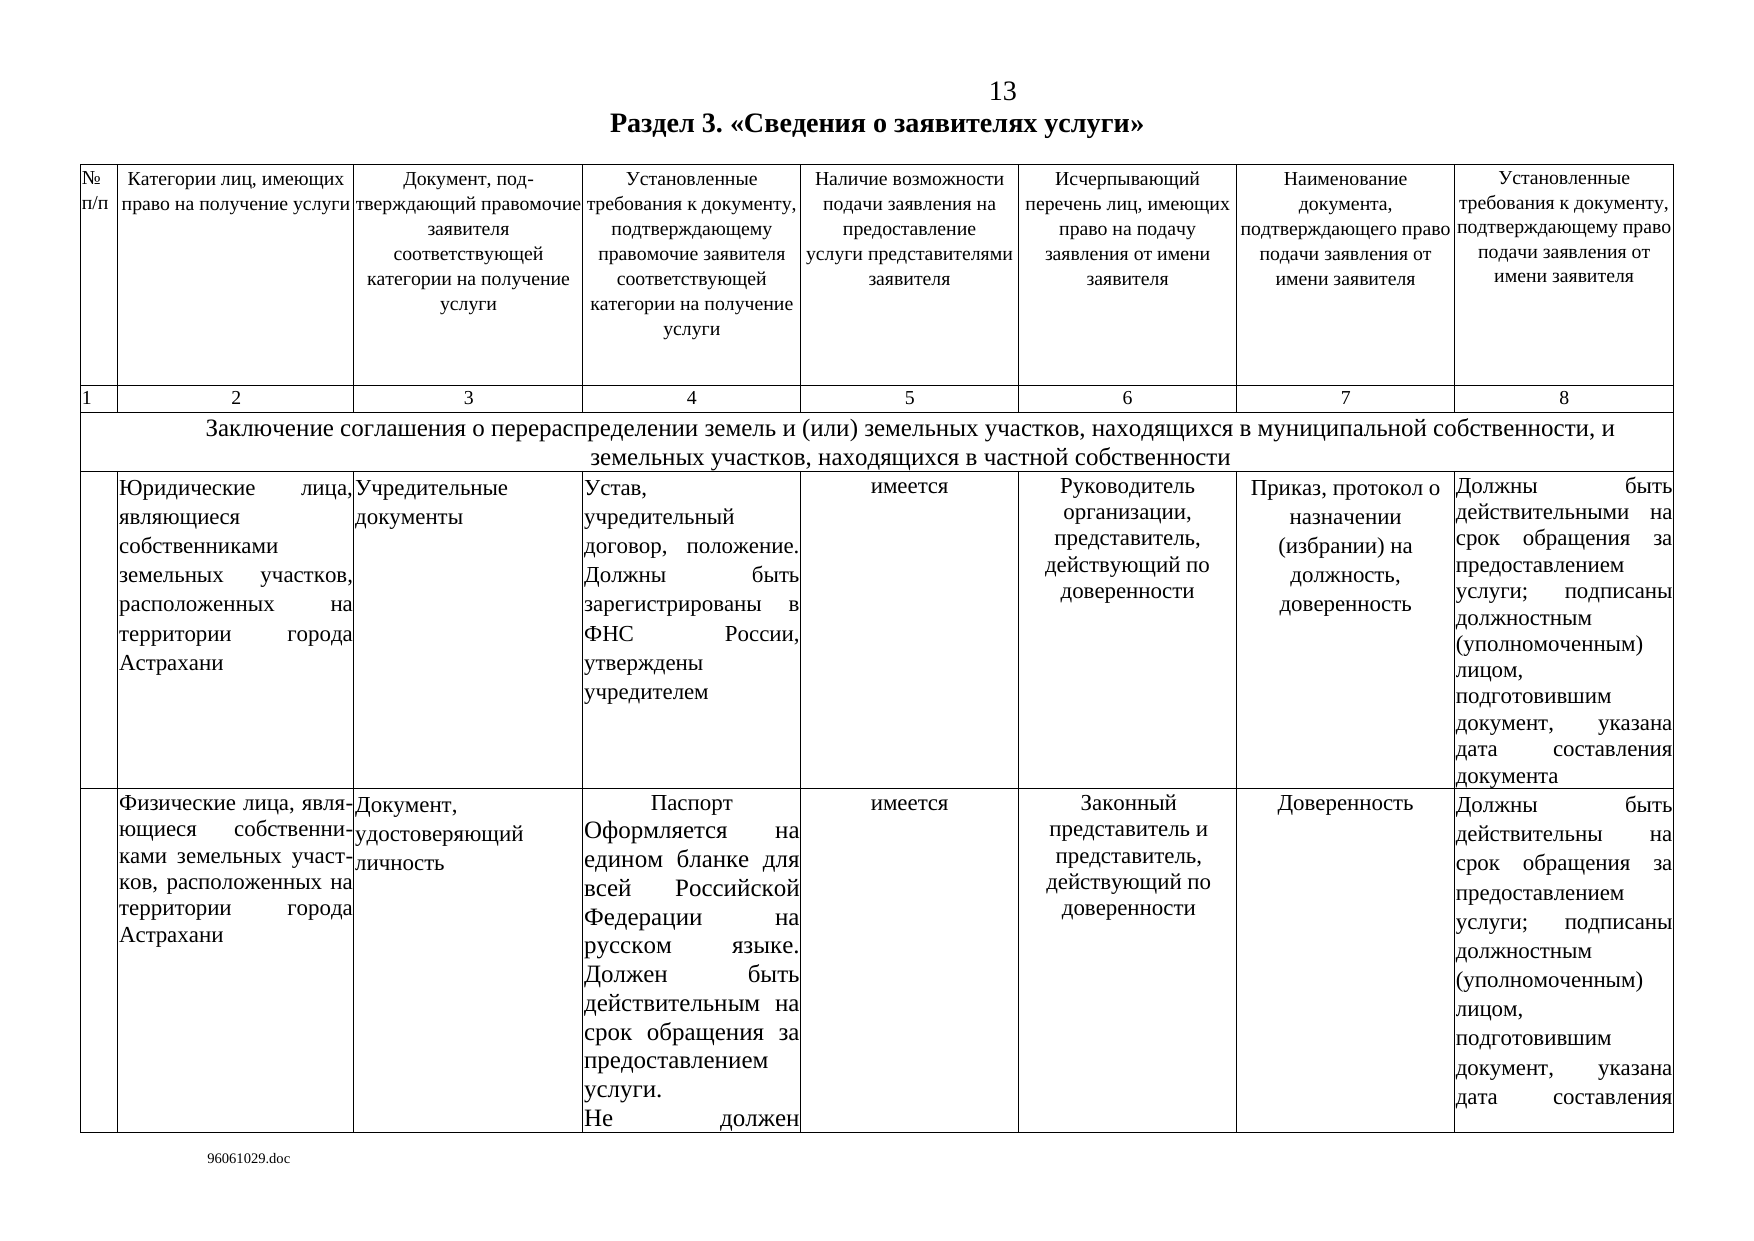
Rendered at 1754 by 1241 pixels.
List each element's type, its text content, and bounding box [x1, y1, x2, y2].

table_cell Должны быть действительными на срок обращения за предоставлением услуги; подписаны должностным (уполномоченным) лицом, подготовившим документ, указана дата составления документа [1455, 472, 1673, 788]
table_header Установленные требования к документу, подтверждающему правомочие заявителя соответствующей категории на получение услуги [583, 165, 800, 385]
table_header Категории лиц, имеющих право на получение услуги [118, 165, 353, 385]
table_header Наличие возможности подачи заявления на предоставление услуги представителями заявителя [801, 165, 1018, 385]
text Раздел 3. «Сведения о заявителях услуги» [118, 106, 1636, 138]
table_cell Приказ, протокол о назначении (избрании) на должность, доверенность [1237, 472, 1454, 788]
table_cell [583, 789, 800, 1132]
table_cell 6 [1019, 386, 1236, 412]
table_cell 5 [801, 386, 1018, 412]
table_cell Руководитель организации, представитель, действующий по доверенности [1019, 472, 1236, 788]
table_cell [1455, 789, 1673, 1132]
table_cell имеется [801, 472, 1018, 788]
table_cell [81, 472, 117, 788]
table_cell 3 [354, 386, 582, 412]
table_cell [354, 789, 582, 1132]
table_header Исчерпывающий перечень лиц, имеющих право на подачу заявления от имени заявителя [1019, 165, 1236, 385]
table_cell 2 [118, 386, 353, 412]
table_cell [118, 789, 353, 1132]
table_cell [1019, 789, 1236, 1132]
table_cell [81, 789, 117, 1132]
table_header Установленные требования к документу, подтверждающему право подачи заявления от имени заявителя [1455, 165, 1673, 385]
table_cell 7 [1237, 386, 1454, 412]
table_cell 8 [1455, 386, 1673, 412]
table_header Наименование документа, подтверждающего право подачи заявления от имени заявителя [1237, 165, 1454, 385]
table_cell Устав, учредительный договор, положение. Должны быть зарегистрированы в ФНС России, утверждены учредителем [583, 472, 800, 788]
table_cell Юридические лица, являющиеся собственниками земельных участков, расположенных на территории города Астрахани [118, 472, 353, 788]
table_cell Заключение соглашения о перераспределении земель и (или) земельных участков, находящихся в муниципальной собственности, и земельных участков, находящихся в частной собственности [81, 413, 1673, 471]
table_cell имеется [801, 789, 1018, 1132]
table_header № п/п [81, 165, 117, 385]
table_cell 1 [81, 386, 117, 412]
table_cell Доверенность [1237, 789, 1454, 1132]
table_header Документ, подтверждающий правомочие заявителя соответствующей категории на получение услуги [354, 165, 582, 385]
table_cell 4 [583, 386, 800, 412]
table_cell Учредительные документы [354, 472, 582, 788]
